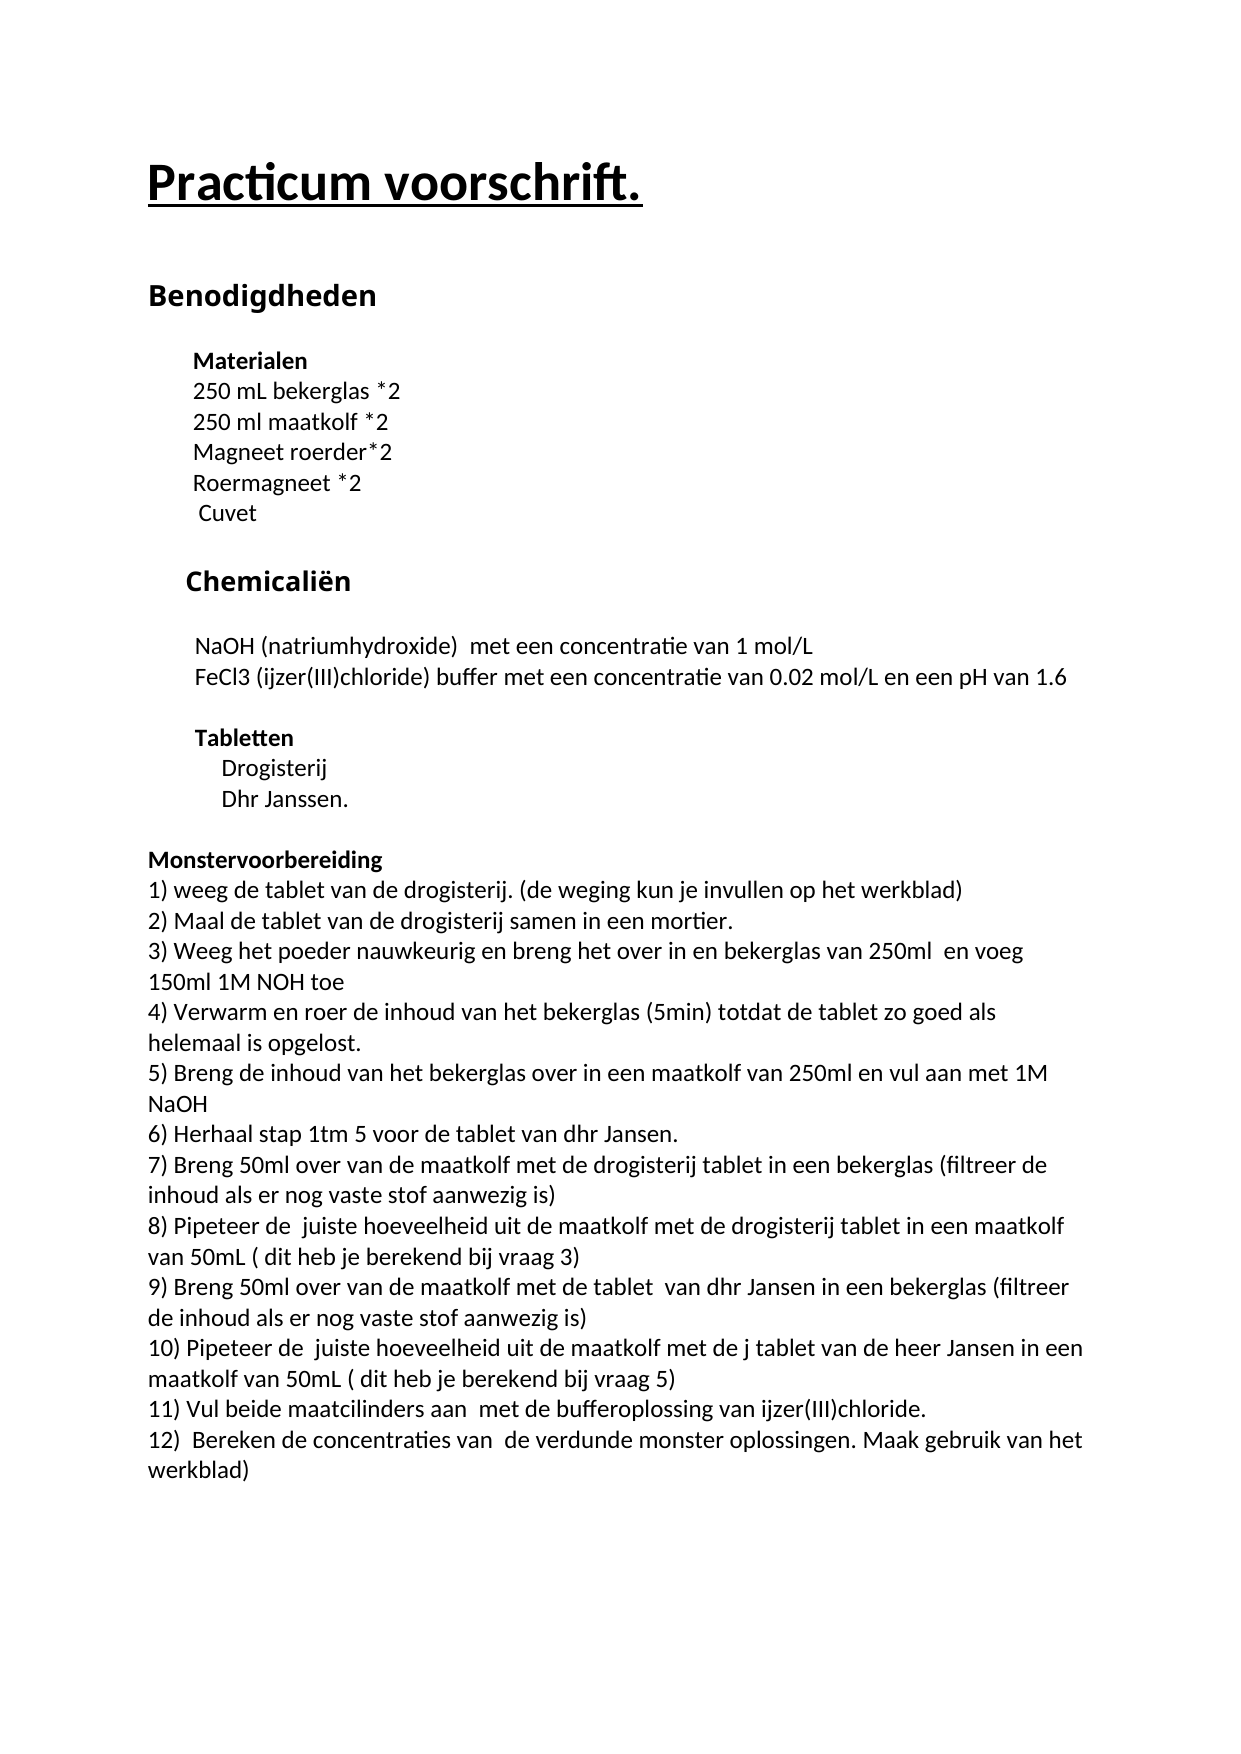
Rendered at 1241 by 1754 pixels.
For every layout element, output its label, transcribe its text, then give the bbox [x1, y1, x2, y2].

text NaOH (natriumhydroxide) met een concentratie van 1 mol/L [148, 630, 1093, 661]
text 1) weeg de tablet van de drogisterij. (de weging kun je invullen op het werkblad) [148, 874, 1093, 905]
text Materialen [193, 345, 1093, 376]
subtitle Benodigdheden [148, 275, 1093, 314]
text 3) Weeg het poeder nauwkeurig en breng het over in en bekerglas van 250ml en voeg 150ml 1M NOH toe [148, 935, 1093, 996]
text 11) Vul beide maatcilinders aan met de bufferoplossing van ijzer(III)chloride. [148, 1393, 1093, 1424]
text 7) Breng 50ml over van de maatkolf met de drogisterij tablet in een bekerglas (filtreer de inhoud als er nog vaste stof aanwezig is) [148, 1149, 1093, 1210]
text 10) Pipeteer de juiste hoeveelheid uit de maatkolf met de j tablet van de heer Jansen in een maatkolf van 50mL ( dit heb je berekend bij vraag 5) [148, 1332, 1093, 1393]
text 5) Breng de inhoud van het bekerglas over in een maatkolf van 250ml en vul aan met 1M NaOH [148, 1057, 1093, 1118]
text 250 ml maatkolf *2 [193, 406, 1093, 437]
text 6) Herhaal stap 1tm 5 voor de tablet van dhr Jansen. [148, 1118, 1093, 1149]
text 2) Maal de tablet van de drogisterij samen in een mortier. [148, 905, 1093, 935]
text Roermagneet *2 [193, 467, 1093, 498]
text FeCl3 (ijzer(III)chloride) buffer met een concentratie van 0.02 mol/L en een pH van 1.6 [148, 661, 1093, 691]
text Dhr Janssen. [148, 783, 1093, 813]
text Drogisterij [148, 752, 1093, 783]
text Monstervoorbereiding [148, 844, 1093, 874]
text Practicum voorschrift. [148, 148, 1093, 214]
text 12) Bereken de concentraties van de verdunde monster oplossingen. Maak gebruik van het werkblad) [148, 1424, 1093, 1485]
text Cuvet [193, 498, 1093, 528]
text Tabletten [148, 722, 1093, 752]
text 8) Pipeteer de juiste hoeveelheid uit de maatkolf met de drogisterij tablet in een maatkolf van 50mL ( dit heb je berekend bij vraag 3) [148, 1210, 1093, 1271]
text 4) Verwarm en roer de inhoud van het bekerglas (5min) totdat de tablet zo goed als helemaal is opgelost. [148, 996, 1093, 1057]
text 9) Breng 50ml over van de maatkolf met de tablet van dhr Jansen in een bekerglas (filtreer de inhoud als er nog vaste stof aanwezig is) [148, 1271, 1093, 1332]
subtitle Chemicaliën [185, 563, 1093, 600]
text 250 mL bekerglas *2 [193, 376, 1093, 406]
text Magneet roerder*2 [193, 437, 1093, 467]
